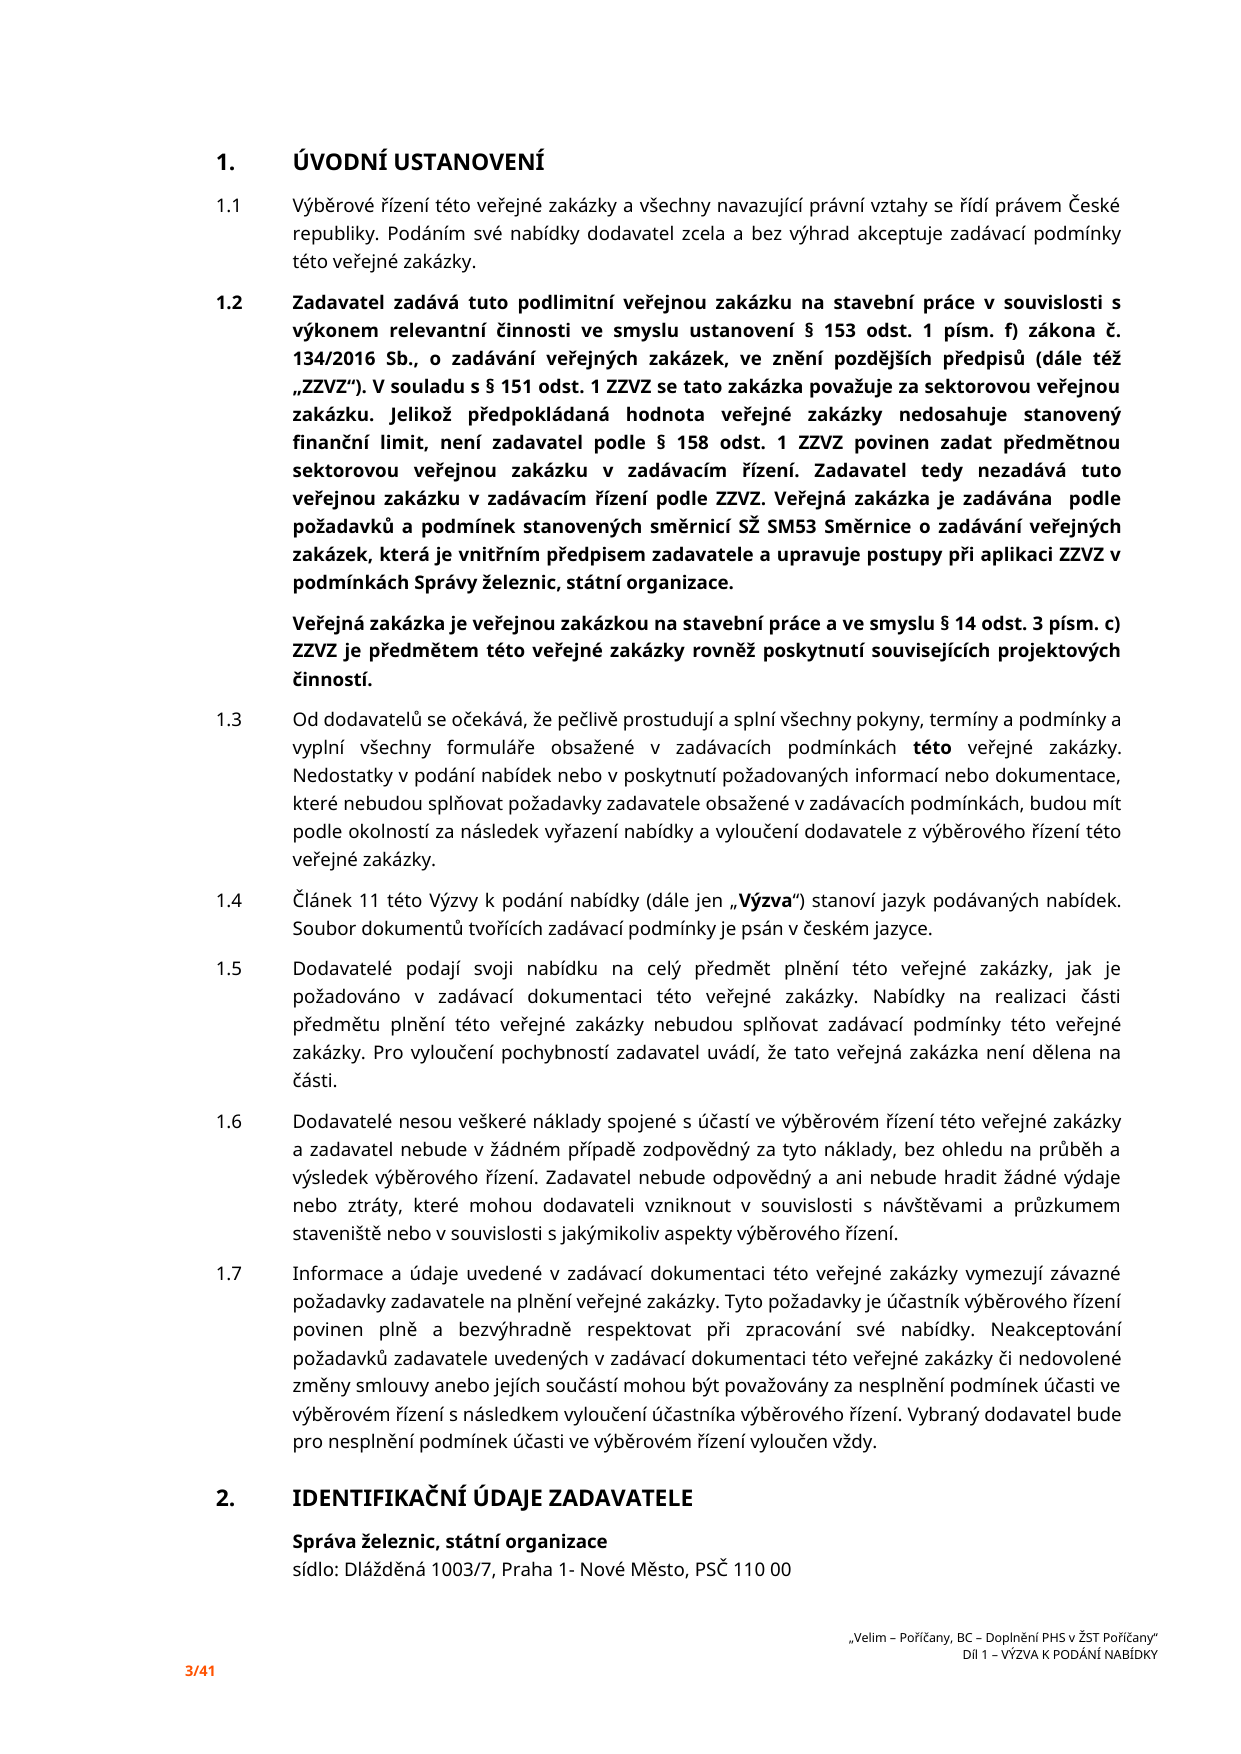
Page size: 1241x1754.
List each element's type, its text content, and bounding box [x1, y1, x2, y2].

text Dodavatelé nesou veškeré náklady spojené s účastí ve výběrovém řízení této veřejné zakázky a zadavatel nebude v žádném případě zodpovědný za tyto náklady, bez ohledu na průběh a výsledek výběrového řízení. Zadavatel nebude odpovědný a ani nebude hradit žádné výdaje nebo ztráty, které mohou dodavateli vzniknout v souvislosti s návštěvami a průzkumem staveniště nebo v souvislosti s jakýmikoliv aspekty výběrového řízení. [216, 1108, 1122, 1246]
text Výběrové řízení této veřejné zakázky a všechny navazující právní vztahy se řídí právem České republiky. Podáním své nabídky dodavatel zcela a bez výhrad akceptuje zadávací podmínky této veřejné zakázky. [216, 192, 1122, 274]
text Informace a údaje uvedené v zadávací dokumentaci této veřejné zakázky vymezují závazné požadavky zadavatele na plnění veřejné zakázky. Tyto požadavky je účastník výběrového řízení povinen plně a bezvýhradně respektovat při zpracování své nabídky. Neakceptování požadavků zadavatele uvedených v zadávací dokumentaci této veřejné zakázky či nedovolené změny smlouvy anebo jejích součástí mohou být považovány za nesplnění podmínek účasti ve výběrovém řízení s následkem vyloučení účastníka výběrového řízení. Vybraný dodavatel bude pro nesplnění podmínek účasti ve výběrovém řízení vyloučen vždy. [216, 1261, 1122, 1454]
text ÚVODNÍ USTANOVENÍ [216, 146, 1122, 177]
list Veřejná zakázka je veřejnou zakázkou na stavební práce a ve smyslu § 14 odst. 3 písm. c) ZZVZ je předmětem této veřejné zakázky rovněž poskytnutí souvisejících projektových činností. [292, 610, 1122, 691]
text Článek 11 této Výzvy k podání nabídky (dále jen „Výzva“) stanoví jazyk podávaných nabídek. Soubor dokumentů tvořících zadávací podmínky je psán v českém jazyce. [216, 887, 1122, 941]
text sídlo: Dlážděná 1003/7, Praha 1- Nové Město, PSČ 110 00 [292, 1557, 1122, 1582]
text Dodavatelé podají svoji nabídku na celý předmět plnění této veřejné zakázky, jak je požadováno v zadávací dokumentaci této veřejné zakázky. Nabídky na realizaci části předmětu plnění této veřejné zakázky nebudou splňovat zadávací podmínky této veřejné zakázky. Pro vyloučení pochybností zadavatel uvádí, že tato veřejná zakázka není dělena na části. [216, 956, 1122, 1093]
text IDENTIFIKAČNÍ ÚDAJE ZADAVATELE [216, 1482, 1122, 1513]
text Správa železnic, státní organizace [292, 1529, 1122, 1554]
text Od dodavatelů se očekává, že pečlivě prostudují a splní všechny pokyny, termíny a podmínky a vyplní všechny formuláře obsažené v zadávacích podmínkách této veřejné zakázky. Nedostatky v podání nabídek nebo v poskytnutí požadovaných informací nebo dokumentace, které nebudou splňovat požadavky zadavatele obsažené v zadávacích podmínkách, budou mít podle okolností za následek vyřazení nabídky a vyloučení dodavatele z výběrového řízení této veřejné zakázky. [216, 706, 1122, 872]
text Zadavatel zadává tuto podlimitní veřejnou zakázku na stavební práce v souvislosti s výkonem relevantní činnosti ve smyslu ustanovení § 153 odst. 1 písm. f) zákona č. 134/2016 Sb., o zadávání veřejných zakázek, ve znění pozdějších předpisů (dále též „ZZVZ“). V souladu s § 151 odst. 1 ZZVZ se tato zakázka považuje za sektorovou veřejnou zakázku. Jelikož předpokládaná hodnota veřejné zakázky nedosahuje stanovený finanční limit, není zadavatel podle § 158 odst. 1 ZZVZ povinen zadat předmětnou sektorovou veřejnou zakázku v zadávacím řízení. Zadavatel tedy nezadává tuto veřejnou zakázku v zadávacím řízení podle ZZVZ. Veřejná zakázka je zadávána podle požadavků a podmínek stanovených směrnicí SŽ SM53 Směrnice o zadávání veřejných zakázek, která je vnitřním předpisem zadavatele a upravuje postupy při aplikaci ZZVZ v podmínkách Správy železnic, státní organizace. [216, 289, 1122, 595]
